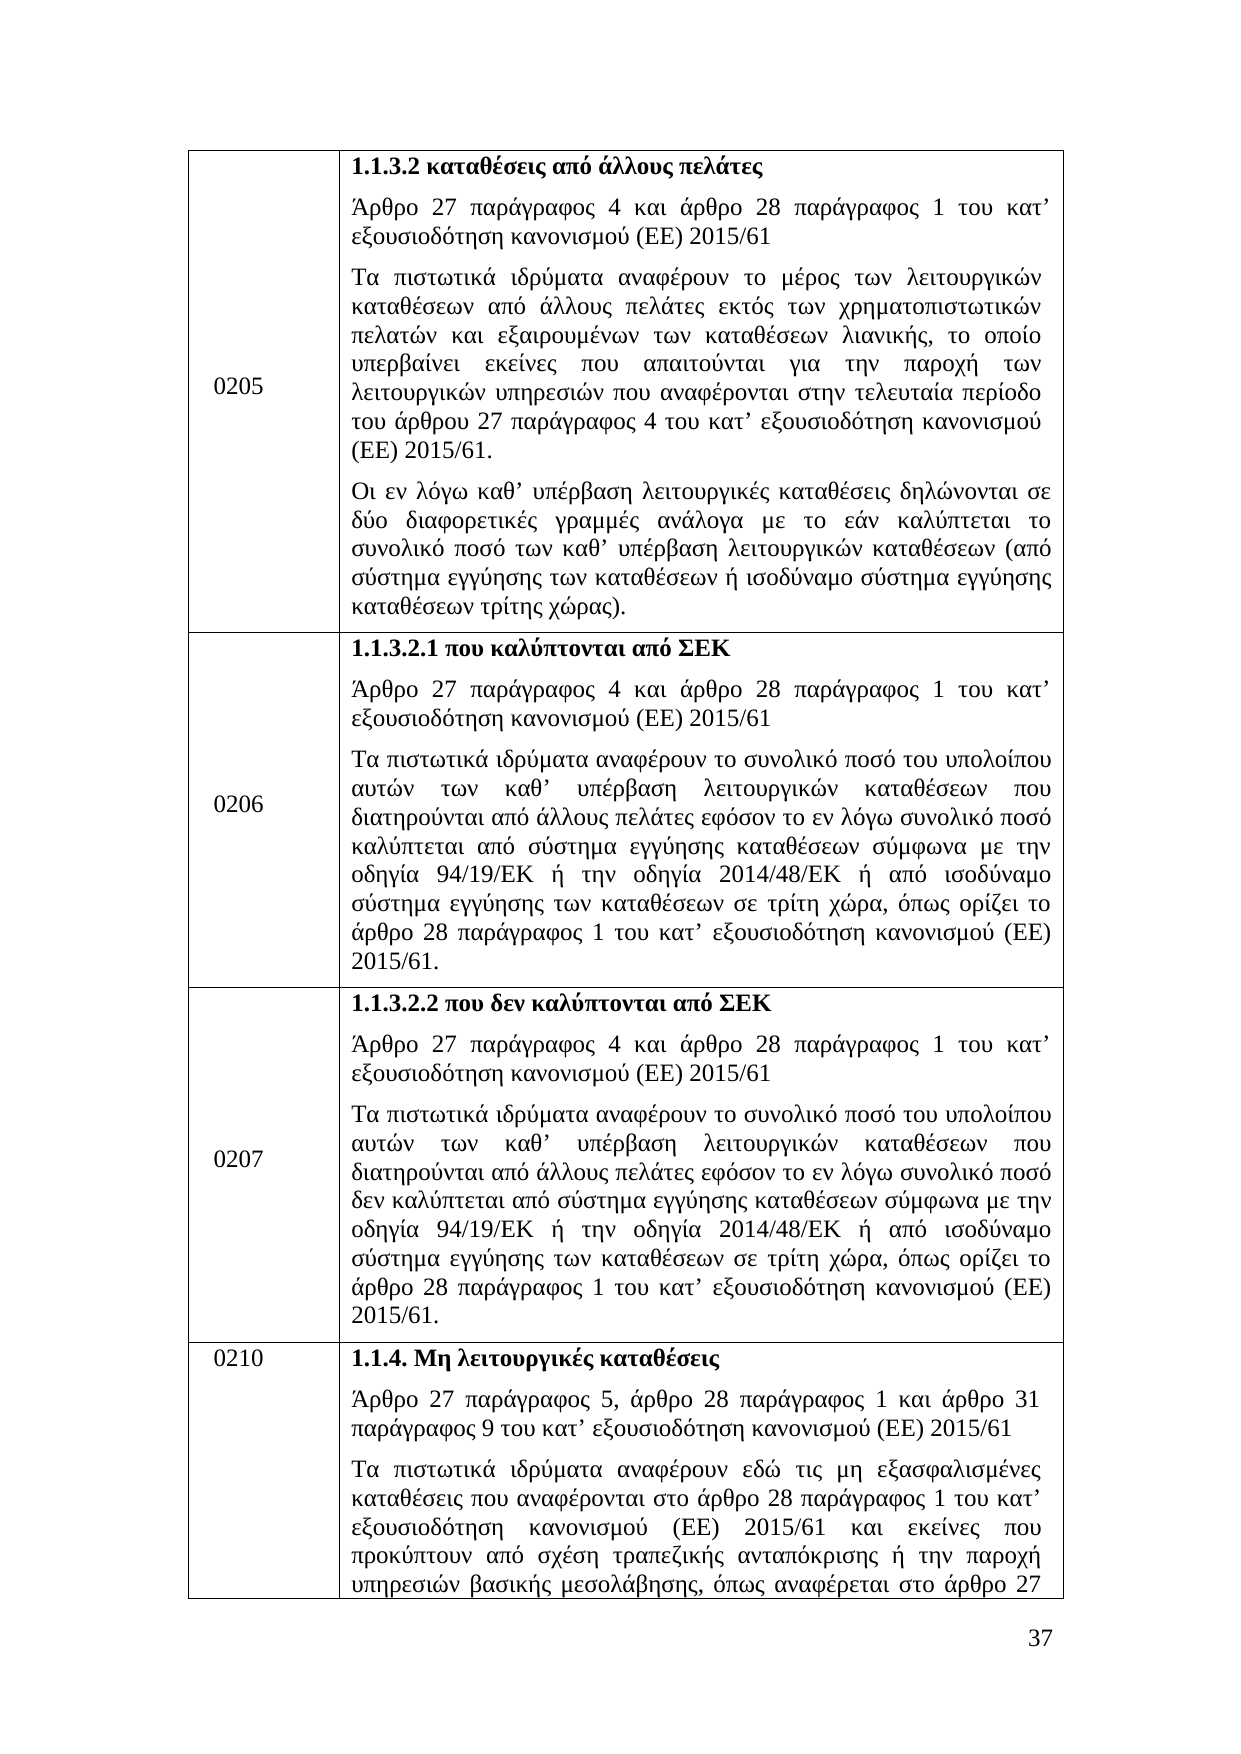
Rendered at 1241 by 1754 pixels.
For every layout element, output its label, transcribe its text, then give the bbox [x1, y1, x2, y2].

table_cell 1.1.3.2 καταθέσεις από άλλους πελάτες Άρθρο 27 παράγραφος 4 και άρθρο 28 παράγραφος 1 του κατ’ εξουσιοδότηση κανονισμού (ΕΕ) 2015/61 Τα πιστωτικά ιδρύματα αναφέρουν το μέρος των λειτουργικών καταθέσεων από άλλους πελάτες εκτός των χρηματοπιστωτικών πελατών και εξαιρουμένων των καταθέσεων λιανικής, το οποίο υπερβαίνει εκείνες που απαιτούνται για την παροχή των λειτουργικών υπηρεσιών που αναφέρονται στην τελευταία περίοδο του άρθρου 27 παράγραφος 4 του κατ’ εξουσιοδότηση κανονισμού (ΕΕ) 2015/61. Οι εν λόγω καθ’ υπέρβαση λειτουργικές καταθέσεις δηλώνονται σε δύο διαφορετικές γραμμές ανάλογα με το εάν καλύπτεται το συνολικό ποσό των καθ’ υπέρβαση λειτουργικών καταθέσεων (από σύστημα εγγύησης των καταθέσεων ή ισοδύναμο σύστημα εγγύησης καταθέσεων τρίτης χώρας). [340, 151, 1063, 632]
table_cell 1.1.3.2.1 που καλύπτονται από ΣΕΚ Άρθρο 27 παράγραφος 4 και άρθρο 28 παράγραφος 1 του κατ’ εξουσιοδότηση κανονισμού (ΕΕ) 2015/61 Τα πιστωτικά ιδρύματα αναφέρουν το συνολικό ποσό του υπολοίπου αυτών των καθ’ υπέρβαση λειτουργικών καταθέσεων που διατηρούνται από άλλους πελάτες εφόσον το εν λόγω συνολικό ποσό καλύπτεται από σύστημα εγγύησης καταθέσεων σύμφωνα με την οδηγία 94/19/ΕΚ ή την οδηγία 2014/48/ΕΚ ή από ισοδύναμο σύστημα εγγύησης των καταθέσεων σε τρίτη χώρα, όπως ορίζει το άρθρο 28 παράγραφος 1 του κατ’ εξουσιοδότηση κανονισμού (ΕΕ) 2015/61. [340, 633, 1063, 987]
table_cell 0207 [189, 988, 339, 1342]
table_cell 0205 [189, 151, 339, 632]
table_cell 0210 [189, 1343, 339, 1598]
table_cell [340, 1343, 1063, 1598]
table_cell 0206 [189, 633, 339, 987]
table_cell 1.1.3.2.2 που δεν καλύπτονται από ΣΕΚ Άρθρο 27 παράγραφος 4 και άρθρο 28 παράγραφος 1 του κατ’ εξουσιοδότηση κανονισμού (ΕΕ) 2015/61 Τα πιστωτικά ιδρύματα αναφέρουν το συνολικό ποσό του υπολοίπου αυτών των καθ’ υπέρβαση λειτουργικών καταθέσεων που διατηρούνται από άλλους πελάτες εφόσον το εν λόγω συνολικό ποσό δεν καλύπτεται από σύστημα εγγύησης καταθέσεων σύμφωνα με την οδηγία 94/19/ΕΚ ή την οδηγία 2014/48/ΕΚ ή από ισοδύναμο σύστημα εγγύησης των καταθέσεων σε τρίτη χώρα, όπως ορίζει το άρθρο 28 παράγραφος 1 του κατ’ εξουσιοδότηση κανονισμού (ΕΕ) 2015/61. [340, 988, 1063, 1342]
